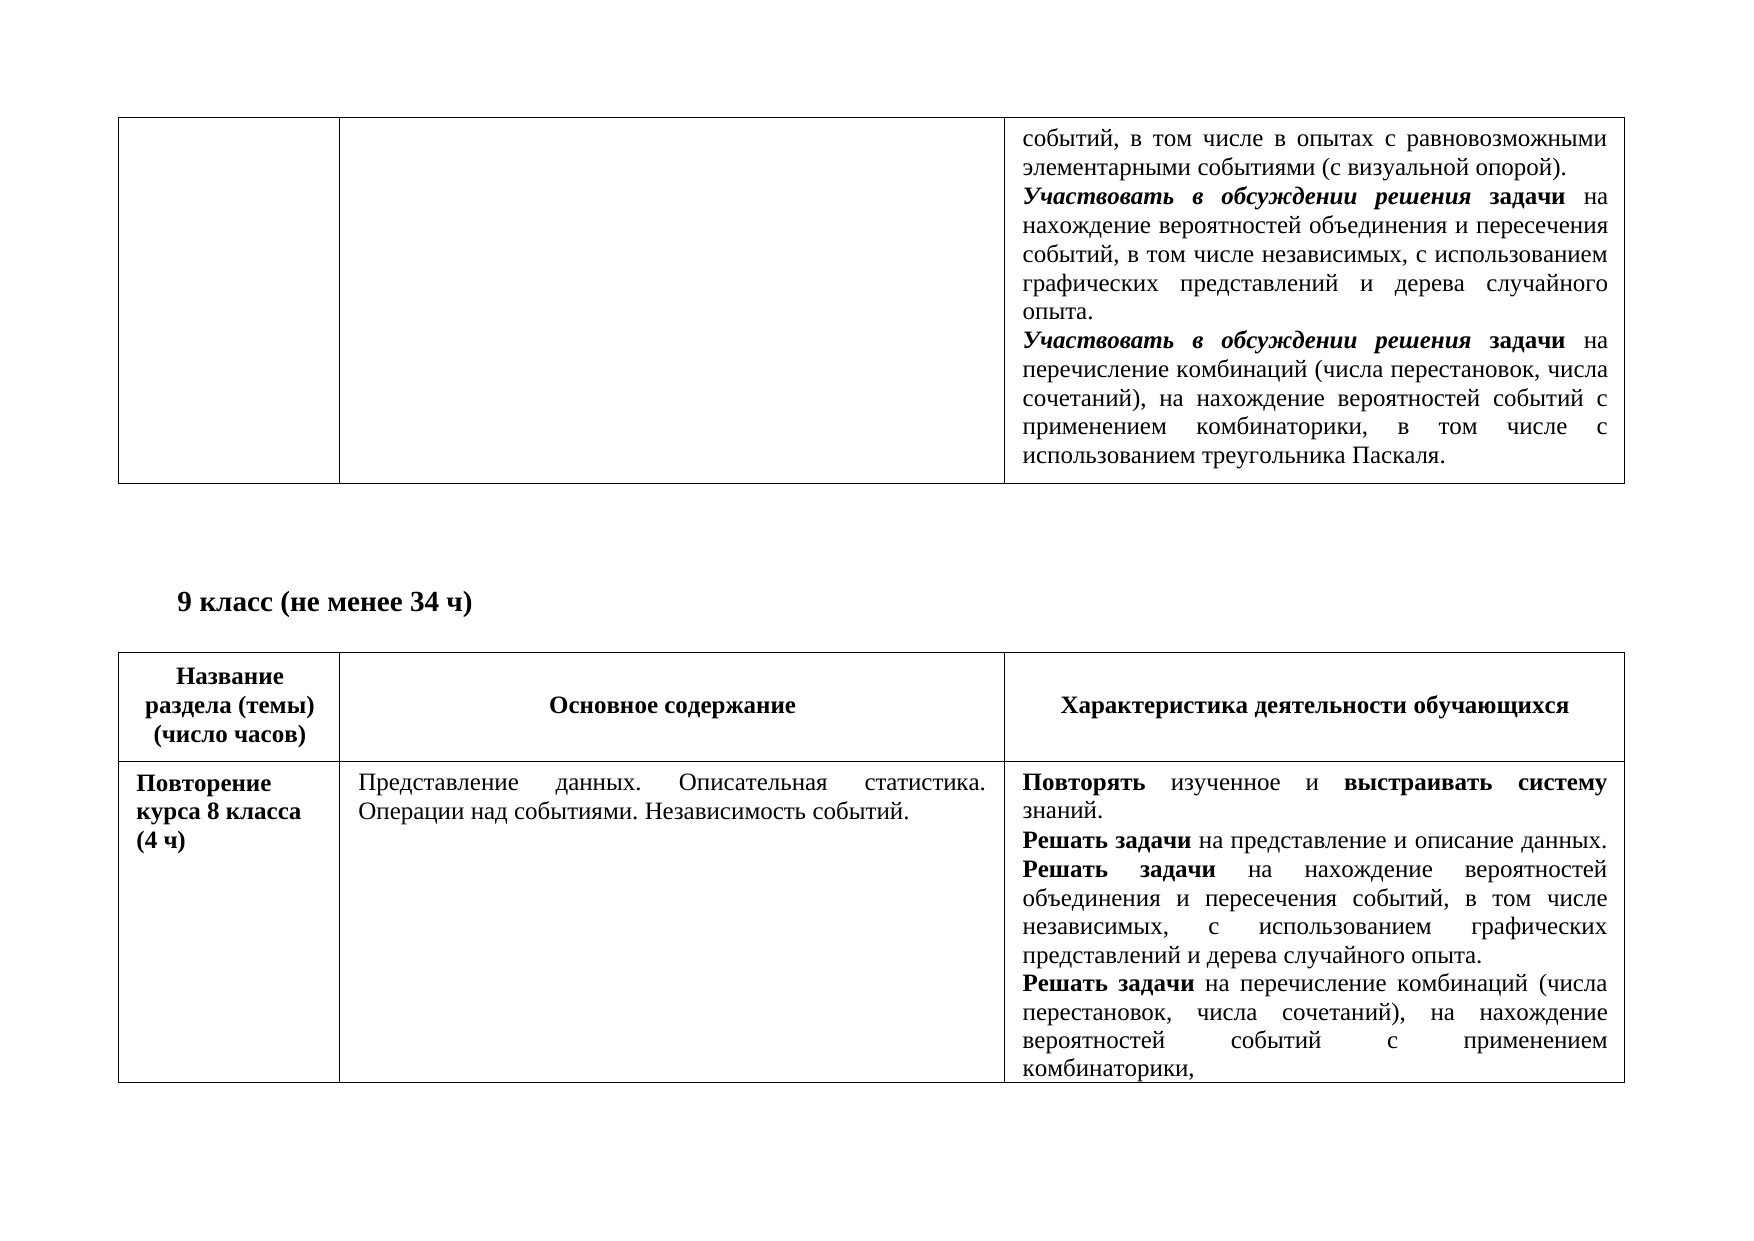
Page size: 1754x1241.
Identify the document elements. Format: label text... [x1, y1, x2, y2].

table_cell Повторять изученное и выстраивать систему знаний. Решать задачи на представление и описание данных. Решать задачи на нахождение вероятностей объединения и пересечения событий, в том числе независимых, с использованием графических представлений и дерева случайного опыта. Решать задачи на перечисление комбинаций (числа перестановок, числа сочетаний), на нахождение вероятностей событий с применением комбинаторики, [1005, 762, 1624, 1082]
table_header [119, 118, 339, 483]
table_cell Повторение курса 8 класса (4 ч) [119, 762, 339, 1082]
table_header [340, 118, 1004, 483]
table_header событий, в том числе в опытах с равновозможными элементарными событиями (с визуальной опорой). Участвовать в обсуждении решения задачи на нахождение вероятностей объединения и пересечения событий, в том числе независимых, с использованием графических представлений и дерева случайного опыта. Участвовать в обсуждении решения задачи на перечисление комбинаций (числа перестановок, числа сочетаний), на нахождение вероятностей событий с применением комбинаторики, в том числе с использованием треугольника Паскаля. [1005, 118, 1624, 483]
table_header Основное содержание [340, 653, 1004, 761]
table_cell Представление данных. Описательная статистика. Операции над событиями. Независимость событий. [340, 762, 1004, 1082]
table_header Название раздела (темы) (число часов) [119, 653, 339, 761]
list класс (не менее 34 ч) [177, 584, 1677, 618]
table_header Характеристика деятельности обучающихся [1005, 653, 1624, 761]
